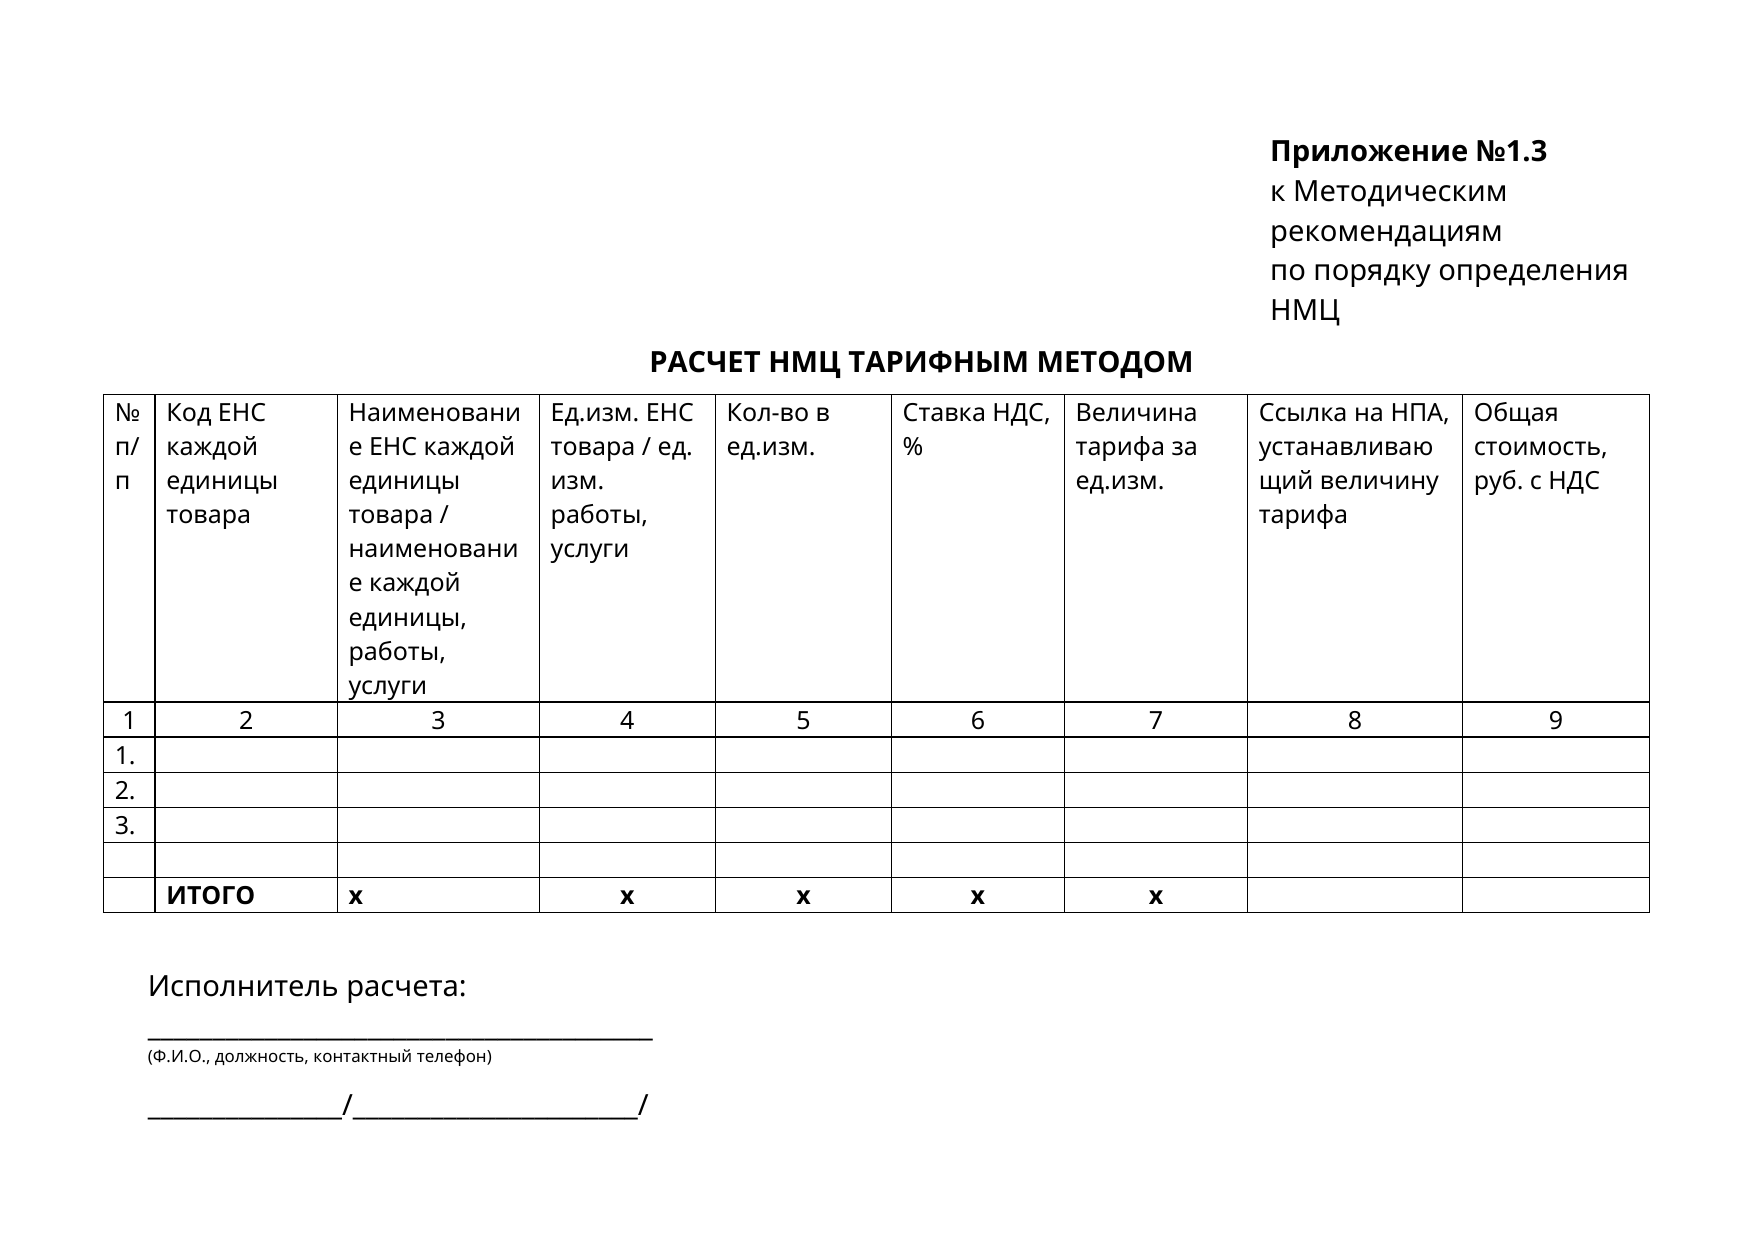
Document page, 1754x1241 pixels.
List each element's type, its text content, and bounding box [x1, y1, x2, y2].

text Приложение №1.3 к Методическим рекомендациям по порядку определения НМЦ [1270, 131, 1695, 329]
table_cell [892, 843, 1064, 877]
table_cell 5 [716, 703, 891, 736]
table_cell 7 [1065, 703, 1247, 736]
table_cell [1248, 738, 1462, 772]
table_cell [338, 843, 539, 877]
table_cell [1248, 773, 1462, 807]
text _______________/______________________/ [148, 1084, 1695, 1124]
table_cell 2 [156, 703, 337, 736]
table_cell [1463, 843, 1649, 877]
text Исполнитель расчета: [148, 965, 1695, 1005]
table_header Наименование ЕНС каждой единицы товара / наименование каждой единицы, работы, услуги [338, 395, 539, 701]
table_cell х [338, 878, 539, 912]
table_cell ИТОГО [156, 878, 337, 912]
text (Ф.И.О., должность, контактный телефон) [148, 1044, 1695, 1084]
table_cell [1065, 843, 1247, 877]
table_cell х [540, 878, 715, 912]
table_cell [1065, 808, 1247, 842]
table_cell [716, 843, 891, 877]
table_cell 3. [104, 808, 154, 842]
table_cell [338, 773, 539, 807]
table_cell [156, 843, 337, 877]
table_cell [156, 808, 337, 842]
table_header № п/п [104, 395, 154, 701]
table_cell [540, 843, 715, 877]
table_cell [1248, 808, 1462, 842]
table_cell 6 [892, 703, 1064, 736]
table_cell 4 [540, 703, 715, 736]
table_cell 9 [1463, 703, 1649, 736]
table_header Код ЕНС каждой единицы товара [156, 395, 337, 701]
table_cell [156, 738, 337, 772]
table_cell [716, 773, 891, 807]
table_cell [1248, 843, 1462, 877]
table_header Кол-во в ед.изм. [716, 395, 891, 701]
table_cell [1463, 878, 1649, 912]
table_cell [1463, 808, 1649, 842]
table_cell [338, 738, 539, 772]
text РАСЧЕТ НМЦ ТАРИФНЫМ МЕТОДОМ [148, 342, 1695, 381]
table_cell [338, 808, 539, 842]
table_cell [892, 773, 1064, 807]
table_cell [540, 738, 715, 772]
table_cell [1463, 773, 1649, 807]
table_cell 8 [1248, 703, 1462, 736]
table_cell [716, 738, 891, 772]
table_cell [104, 843, 154, 877]
table_header Ставка НДС, % [892, 395, 1064, 701]
table_cell [892, 808, 1064, 842]
table_cell [104, 878, 154, 912]
table_cell [1463, 738, 1649, 772]
text _______________________________________ [148, 1005, 1695, 1044]
table_cell [892, 738, 1064, 772]
table_cell [1065, 738, 1247, 772]
table_cell х [716, 878, 891, 912]
table_cell 1. [104, 738, 154, 772]
table_header Ед.изм. ЕНС товара / ед. изм. работы, услуги [540, 395, 715, 701]
table_cell 2. [104, 773, 154, 807]
table_cell [716, 808, 891, 842]
table_header Ссылка на НПА, устанавливающий величину тарифа [1248, 395, 1462, 701]
table_cell х [892, 878, 1064, 912]
table_cell 3 [338, 703, 539, 736]
table_header Общая стоимость, руб. с НДС [1463, 395, 1649, 701]
table_cell [540, 773, 715, 807]
table_cell [1248, 878, 1462, 912]
table_cell х [1065, 878, 1247, 912]
table_cell [156, 773, 337, 807]
table_cell 1 [104, 703, 154, 736]
table_cell [1065, 773, 1247, 807]
table_cell [540, 808, 715, 842]
table_header Величина тарифа за ед.изм. [1065, 395, 1247, 701]
